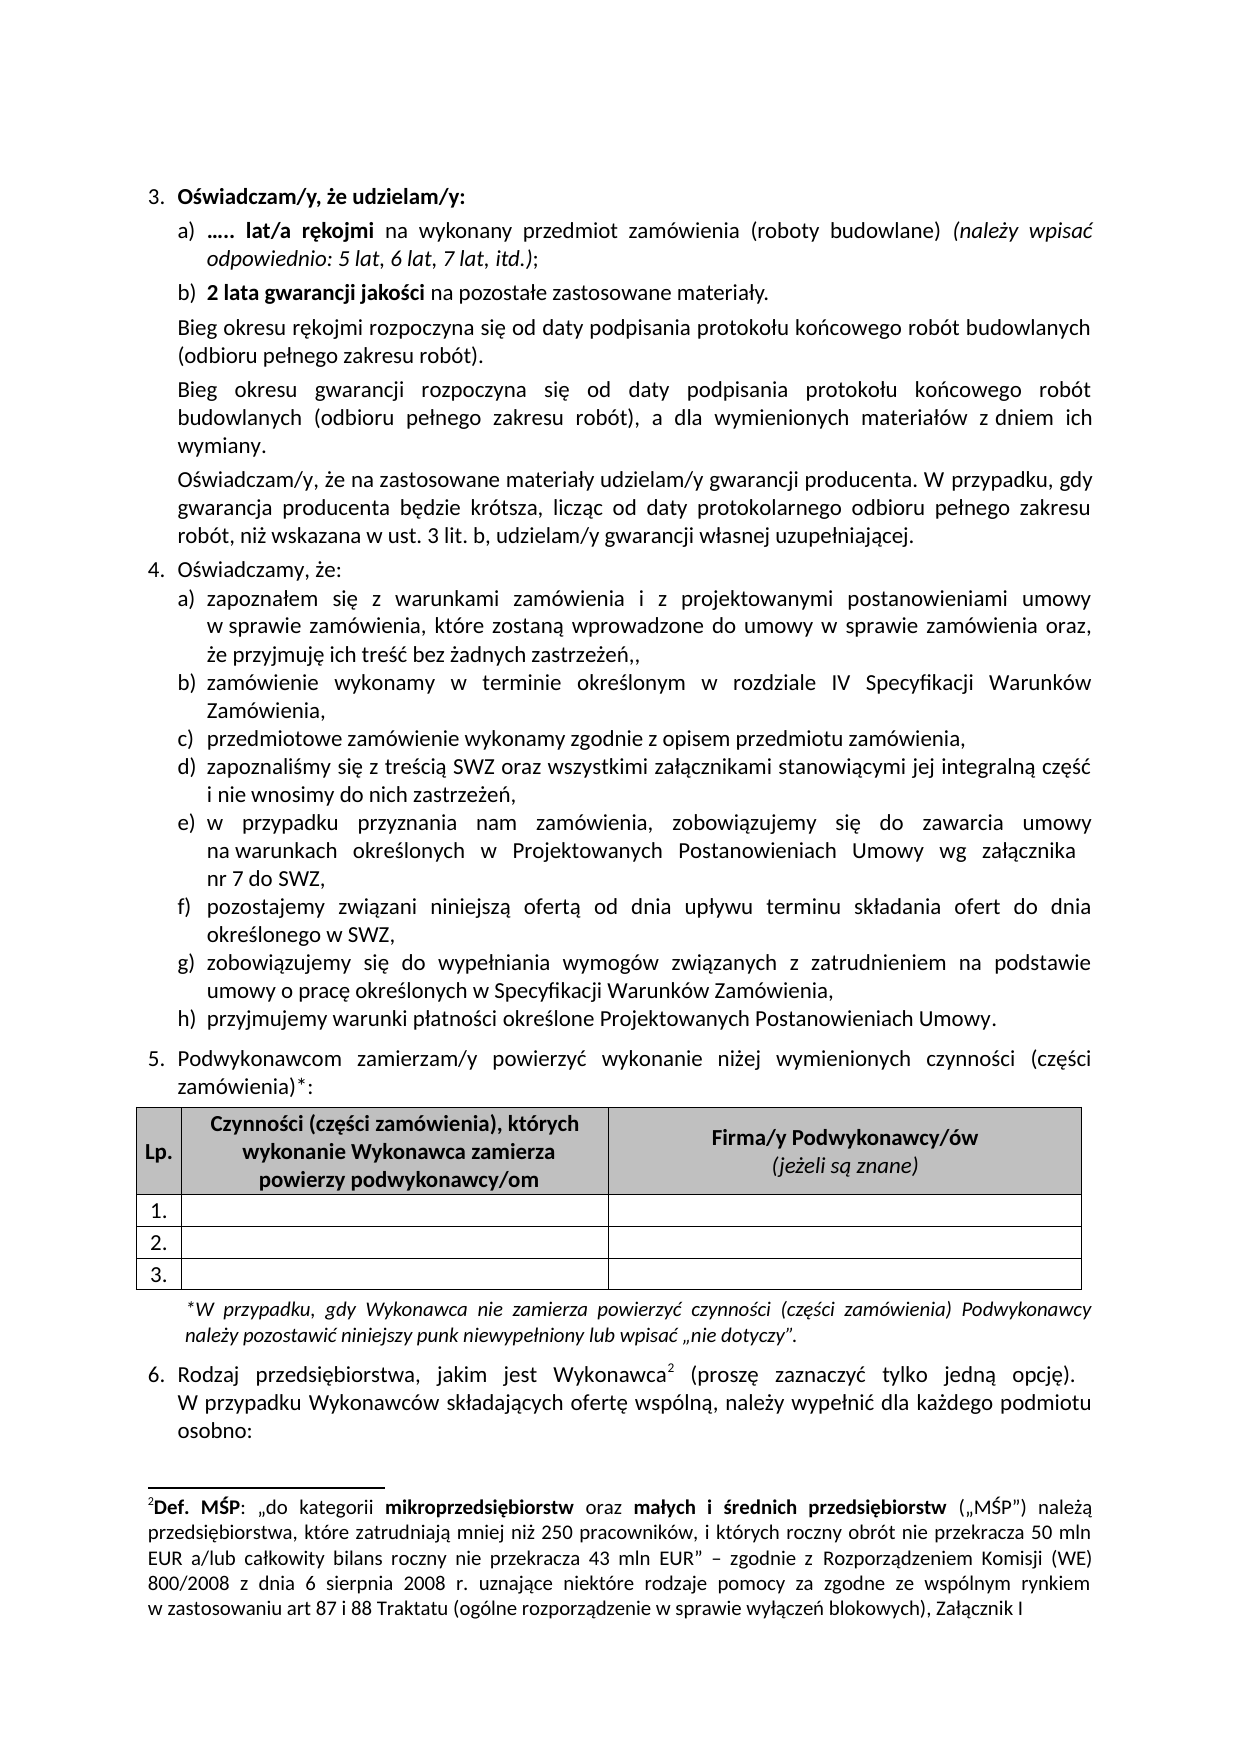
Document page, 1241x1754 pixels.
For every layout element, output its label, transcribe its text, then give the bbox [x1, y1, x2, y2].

table_cell [182, 1227, 608, 1257]
text *W przypadku, gdy Wykonawca nie zamierza powierzyć czynności (części zamówienia) Podwykonawcy należy pozostawić niniejszy punk niewypełniony lub wpisać „nie dotyczy”. [185, 1296, 1093, 1347]
list Oświadczam/y, że udzielam/y: [148, 182, 1093, 210]
list Rodzaj przedsiębiorstwa, jakim jest Wykonawca (proszę zaznaczyć tylko jedną opcję). W przypadku Wykonawców składających ofertę wspólną, należy wypełnić dla każdego podmiotu osobno: [148, 1360, 1093, 1444]
table_cell 3. [137, 1259, 181, 1289]
table_cell [609, 1227, 1081, 1257]
list Bieg okresu gwarancji rozpoczyna się od daty podpisania protokołu końcowego robót budowlanych (odbioru pełnego zakresu robót), a dla wymienionych materiałów z dniem ich wymiany. [177, 375, 1093, 459]
table_header Lp. [137, 1108, 181, 1194]
list przedmiotowe zamówienie wykonamy zgodnie z opisem przedmiotu zamówienia, [177, 724, 1093, 752]
list Oświadczam/y, że na zastosowane materiały udzielam/y gwarancji producenta. W przypadku, gdy gwarancja producenta będzie krótsza, licząc od daty protokolarnego odbioru pełnego zakresu robót, niż wskazana w ust. 3 lit. b, udzielam/y gwarancji własnej uzupełniającej. [177, 465, 1093, 549]
list w przypadku przyznania nam zamówienia, zobowiązujemy się do zawarcia umowy na warunkach określonych w Projektowanych Postanowieniach Umowy wg załącznika nr 7 do SWZ, [177, 808, 1093, 892]
list zobowiązujemy się do wypełniania wymogów związanych z zatrudnieniem na podstawie umowy o pracę określonych w Specyfikacji Warunków Zamówienia, [177, 948, 1093, 1004]
list zapoznałem się z warunkami zamówienia i z projektowanymi postanowieniami umowy w sprawie zamówienia, które zostaną wprowadzone do umowy w sprawie zamówienia oraz, że przyjmuję ich treść bez żadnych zastrzeżeń,, [177, 584, 1093, 668]
table_header Firma/y Podwykonawcy/ów (jeżeli są znane) [609, 1108, 1081, 1194]
table_cell [182, 1259, 608, 1289]
list przyjmujemy warunki płatności określone Projektowanych Postanowieniach Umowy. [177, 1004, 1093, 1032]
list Bieg okresu rękojmi rozpoczyna się od daty podpisania protokołu końcowego robót budowlanych (odbioru pełnego zakresu robót). [177, 313, 1093, 369]
table_cell [182, 1195, 608, 1226]
table_cell [609, 1259, 1081, 1289]
table_cell 1. [137, 1195, 181, 1226]
table_cell [609, 1195, 1081, 1226]
list zapoznaliśmy się z treścią SWZ oraz wszystkimi załącznikami stanowiącymi jej integralną część i nie wnosimy do nich zastrzeżeń, [177, 752, 1093, 808]
list Oświadczamy, że: [148, 556, 1093, 584]
list Podwykonawcom zamierzam/y powierzyć wykonanie niżej wymienionych czynności (części zamówienia)*: [148, 1044, 1093, 1101]
list 2 lata gwarancji jakości na pozostałe zastosowane materiały. [177, 278, 1093, 306]
table_cell 2. [137, 1227, 181, 1257]
table_header Czynności (części zamówienia), których wykonanie Wykonawca zamierza powierzy podwykonawcy/om [182, 1108, 608, 1194]
list pozostajemy związani niniejszą ofertą od dnia upływu terminu składania ofert do dnia określonego w SWZ, [177, 892, 1093, 948]
list zamówienie wykonamy w terminie określonym w rozdziale IV Specyfikacji Warunków Zamówienia, [177, 668, 1093, 724]
list ….. lat/a rękojmi na wykonany przedmiot zamówienia (roboty budowlane) (należy wpisać odpowiednio: 5 lat, 6 lat, 7 lat, itd.); [177, 216, 1093, 272]
